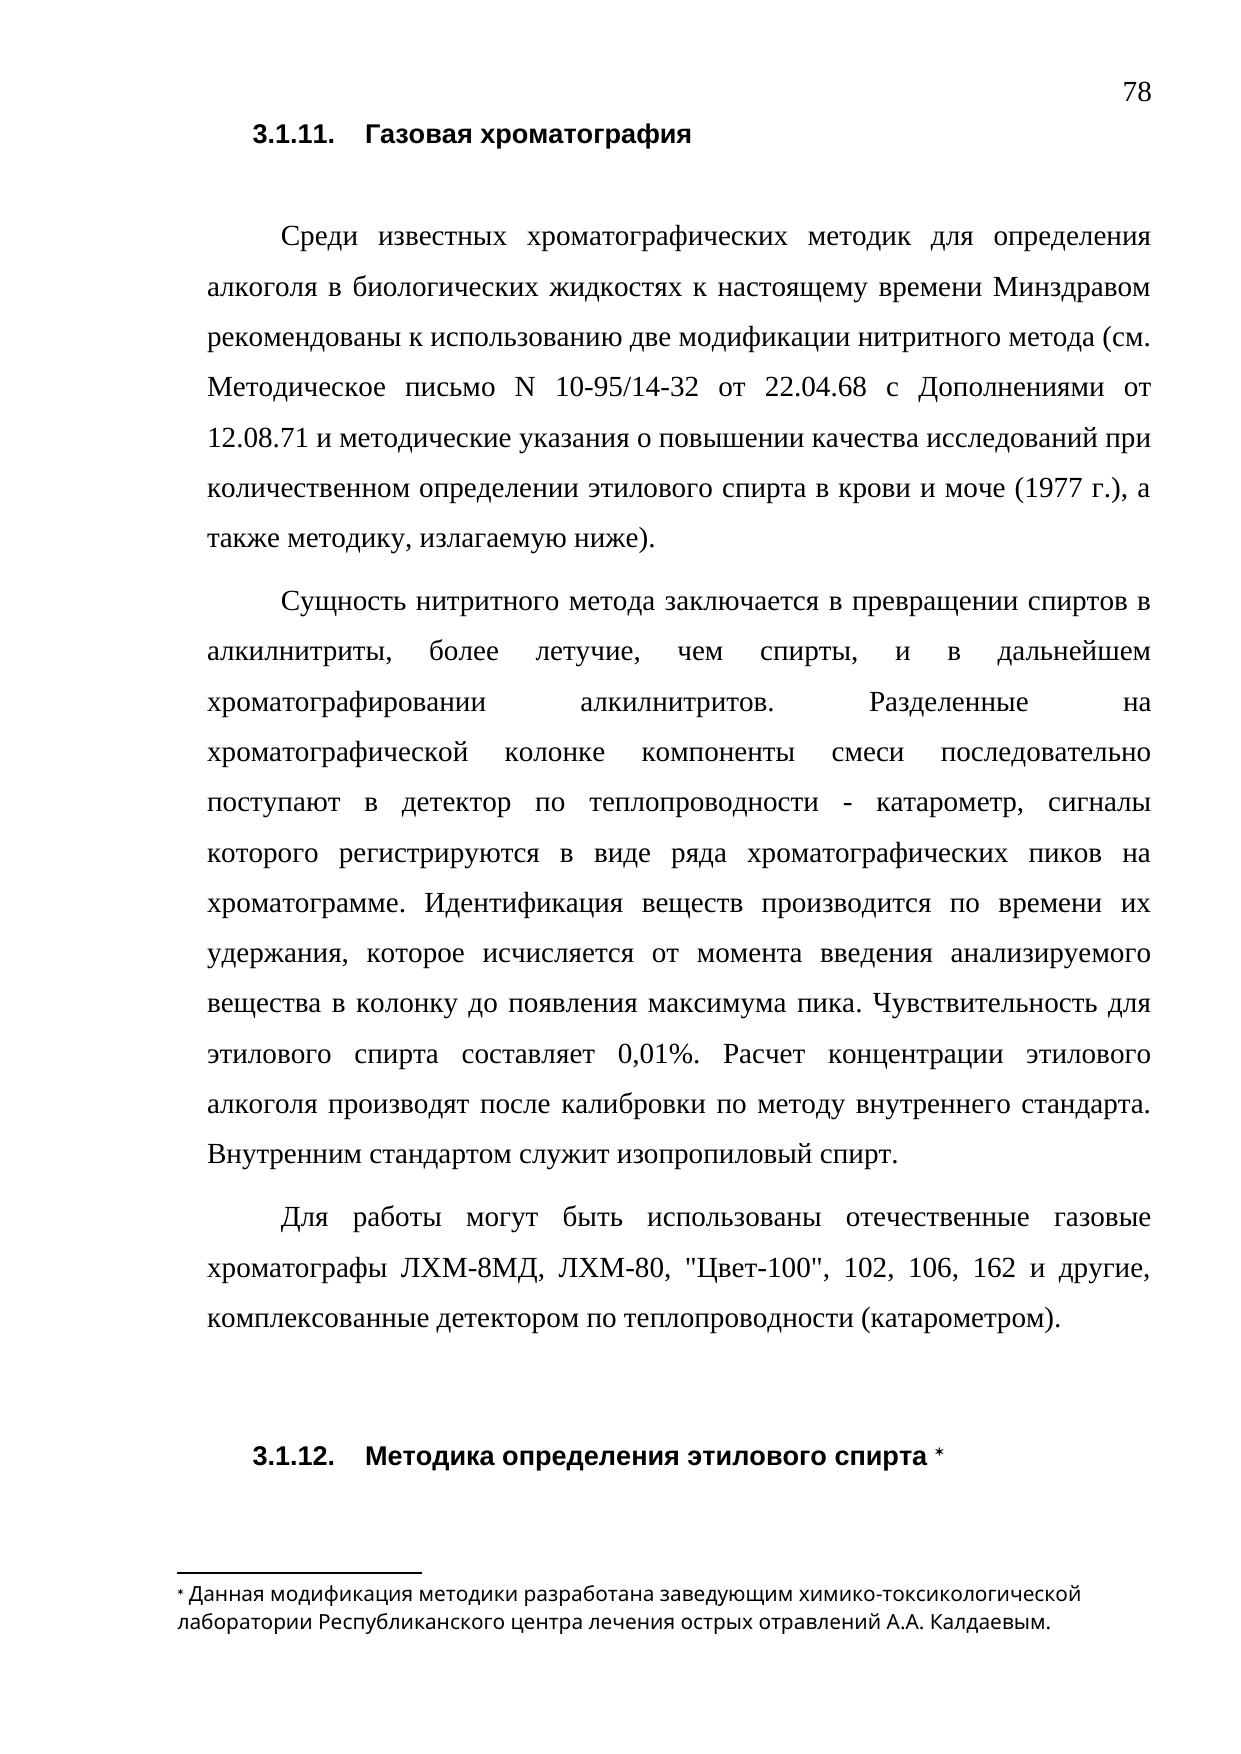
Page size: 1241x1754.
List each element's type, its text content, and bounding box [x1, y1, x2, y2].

text Для работы могут быть использованы отечественные газовые хроматографы ЛХМ-8МД, ЛХМ-80, "Цвет-100", 102, 106, 162 и другие, комплексованные детектором по теплопроводности (катарометром). [207, 1199, 1152, 1333]
subtitle Газовая хроматография [252, 118, 1152, 149]
subtitle Методика определения этилового спирта [252, 1438, 1152, 1472]
text Сущность нитритного метода заключается в превращении спиртов в алкилнитриты, более летучие, чем спирты, и в дальнейшем хроматографировании алкилнитритов. Разделенные на хроматографической колонке компоненты смеси последовательно поступают в детектор по теплопроводности - катарометр, сигналы которого регистрируются в виде ряда хроматографических пиков на хроматограмме. Идентификация веществ производится по времени их удержания, которое исчисляется от момента введения анализируемого вещества в колонку до появления максимума пика. Чувствительность для этилового спирта составляет 0,01%. Расчет концентрации этилового алкоголя производят после калибровки по методу внутреннего стандарта. Внутренним стандартом служит изопропиловый спирт. [207, 583, 1152, 1170]
text Среди известных хроматографических методик для определения алкоголя в биологических жидкостях к настоящему времени Минздравом рекомендованы к использованию две модификации нитритного метода (см. Методическое письмо N 10-95/14-32 от 22.04.68 с Дополнениями от 12.08.71 и методические указания о повышении качества исследований при количественном определении этилового спирта в крови и моче (1977 г.), а также методику, излагаемую ниже). [207, 218, 1152, 554]
